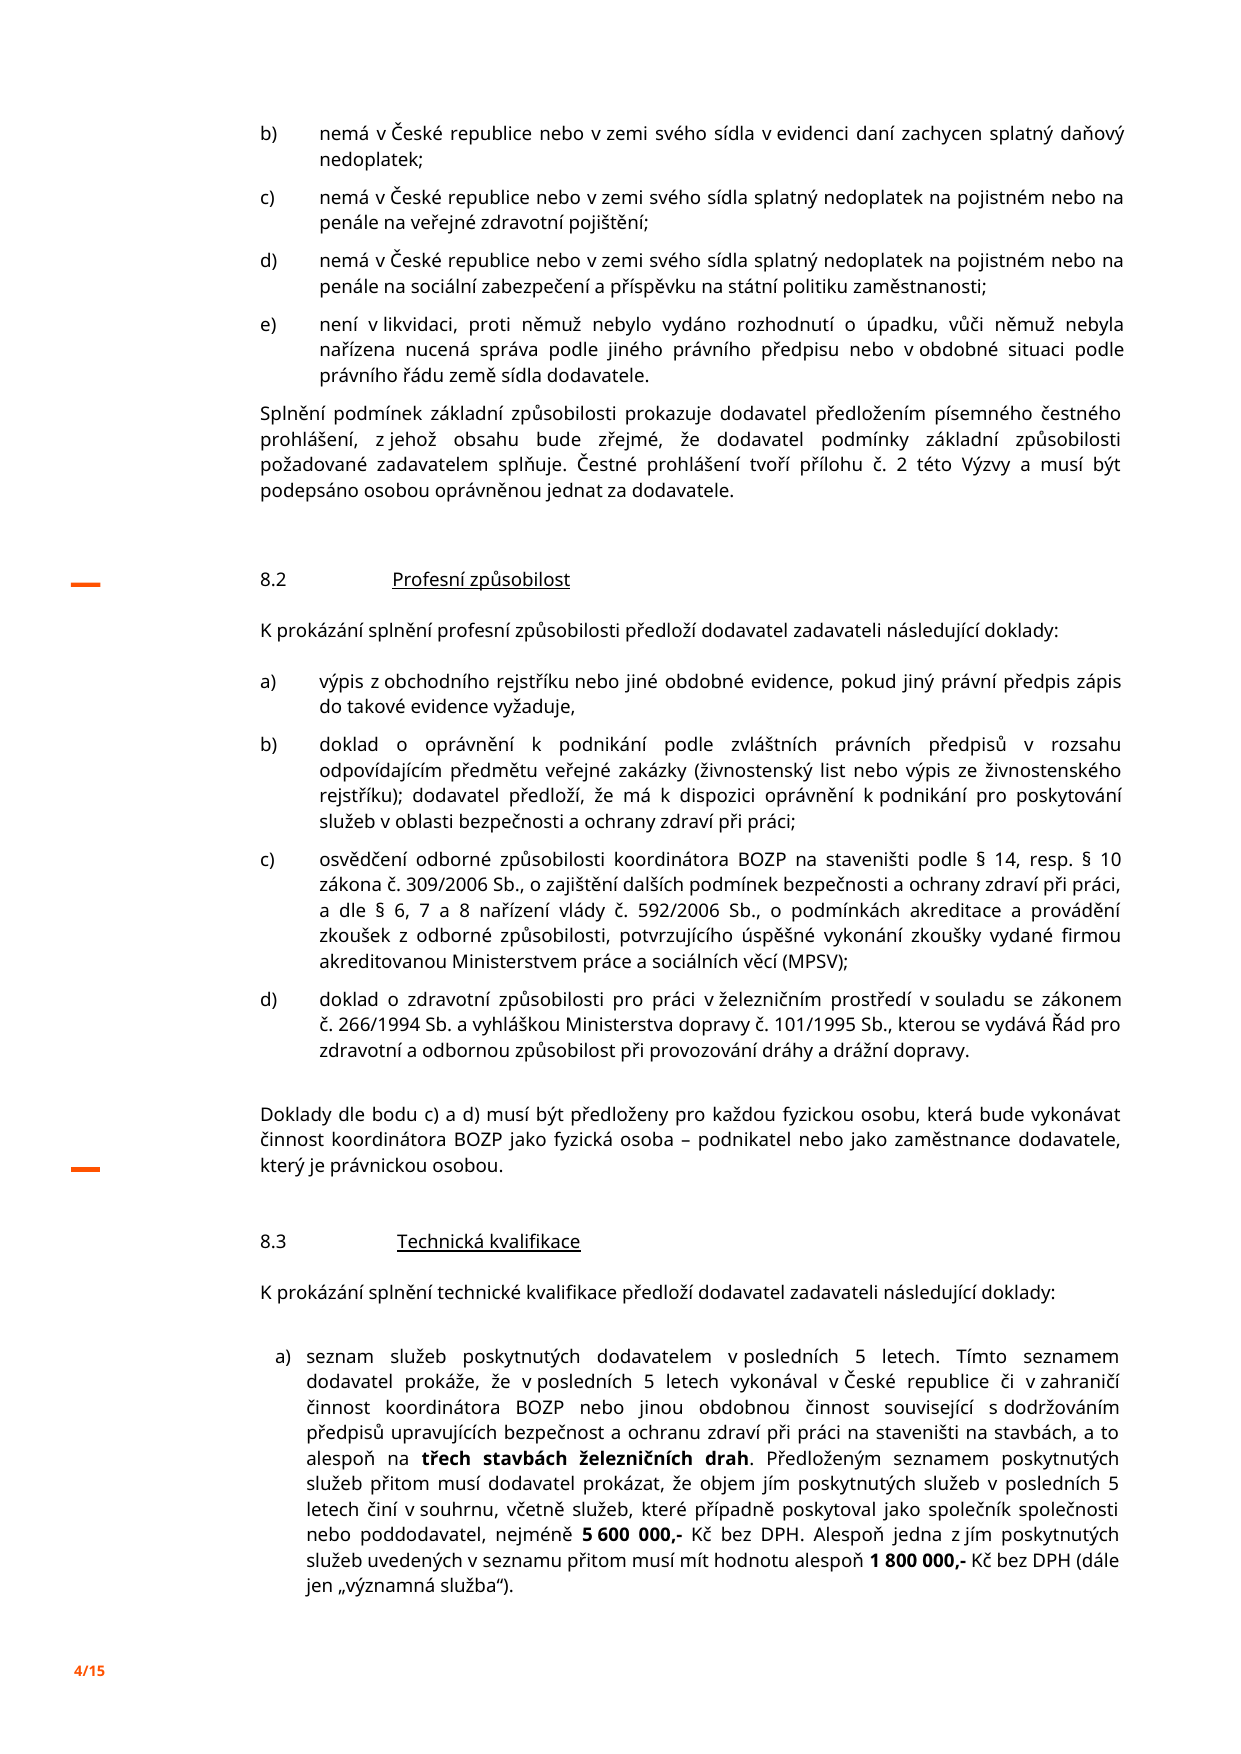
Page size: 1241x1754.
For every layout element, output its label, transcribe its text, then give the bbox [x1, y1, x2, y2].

text Splnění podmínek základní způsobilosti prokazuje dodavatel předložením písemného čestného prohlášení, z jehož obsahu bude zřejmé, že dodavatel podmínky základní způsobilosti požadované zadavatelem splňuje. Čestné prohlášení tvoří přílohu č. 2 této Výzvy a musí být podepsáno osobou oprávněnou jednat za dodavatele. [260, 400, 1122, 502]
text K prokázání splnění profesní způsobilosti předloží dodavatel zadavateli následující doklady: [260, 617, 1122, 642]
list Technická kvalifikace [260, 1228, 1122, 1254]
list Profesní způsobilost [260, 566, 1122, 591]
text d) doklad o zdravotní způsobilosti pro práci v železničním prostředí v souladu se zákonem č. 266/1994 Sb. a vyhláškou Ministerstva dopravy č. 101/1995 Sb., kterou se vydává Řád pro zdravotní a odbornou způsobilost při provozování dráhy a drážní dopravy. [260, 986, 1122, 1063]
text c) nemá v České republice nebo v zemi svého sídla splatný nedoplatek na pojistném nebo na penále na veřejné zdravotní pojištění; [260, 184, 1124, 235]
text a) výpis z obchodního rejstříku nebo jiné obdobné evidence, pokud jiný právní předpis zápis do takové evidence vyžaduje, [260, 668, 1122, 719]
text K prokázání splnění technické kvalifikace předloží dodavatel zadavateli následující doklady: [260, 1279, 1122, 1305]
text c) osvědčení odborné způsobilosti koordinátora BOZP na staveništi podle § 14, resp. § 10 zákona č. 309/2006 Sb., o zajištění dalších podmínek bezpečnosti a ochrany zdraví při práci, a dle § 6, 7 a 8 nařízení vlády č. 592/2006 Sb., o podmínkách akreditace a provádění zkoušek z odborné způsobilosti, potvrzujícího úspěšné vykonání zkoušky vydané firmou akreditovanou Ministerstvem práce a sociálních věcí (MPSV); [260, 846, 1122, 974]
text Doklady dle bodu c) a d) musí být předloženy pro každou fyzickou osobu, která bude vykonávat činnost koordinátora BOZP jako fyzická osoba – podnikatel nebo jako zaměstnance dodavatele, který je právnickou osobou. [260, 1101, 1122, 1177]
text d) nemá v České republice nebo v zemi svého sídla splatný nedoplatek na pojistném nebo na penále na sociální zabezpečení a příspěvku na státní politiku zaměstnanosti; [260, 248, 1124, 299]
text b) nemá v České republice nebo v zemi svého sídla v evidenci daní zachycen splatný daňový nedoplatek; [260, 121, 1124, 172]
list seznam služeb poskytnutých dodavatelem v posledních 5 letech. Tímto seznamem dodavatel prokáže, že v posledních 5 letech vykonával v České republice či v zahraničí činnost koordinátora BOZP nebo jinou obdobnou činnost související s dodržováním předpisů upravujících bezpečnost a ochranu zdraví při práci na staveništi na stavbách, a to alespoň na třech stavbách železničních drah. Předloženým seznamem poskytnutých služeb přitom musí dodavatel prokázat, že objem jím poskytnutých služeb v posledních 5 letech činí v souhrnu, včetně služeb, které případně poskytoval jako společník společnosti nebo poddodavatel, nejméně 5 600 000,- Kč bez DPH. Alespoň jedna z jím poskytnutých služeb uvedených v seznamu přitom musí mít hodnotu alespoň 1 800 000,- Kč bez DPH (dále jen „významná služba“). [275, 1343, 1120, 1598]
text e) není v likvidaci, proti němuž nebylo vydáno rozhodnutí o úpadku, vůči němuž nebyla nařízena nucená správa podle jiného právního předpisu nebo v obdobné situaci podle právního řádu země sídla dodavatele. [260, 311, 1124, 388]
text b) doklad o oprávnění k podnikání podle zvláštních právních předpisů v rozsahu odpovídajícím předmětu veřejné zakázky (živnostenský list nebo výpis ze živnostenského rejstříku); dodavatel předloží, že má k dispozici oprávnění k podnikání pro poskytování služeb v oblasti bezpečnosti a ochrany zdraví při práci; [260, 732, 1122, 834]
